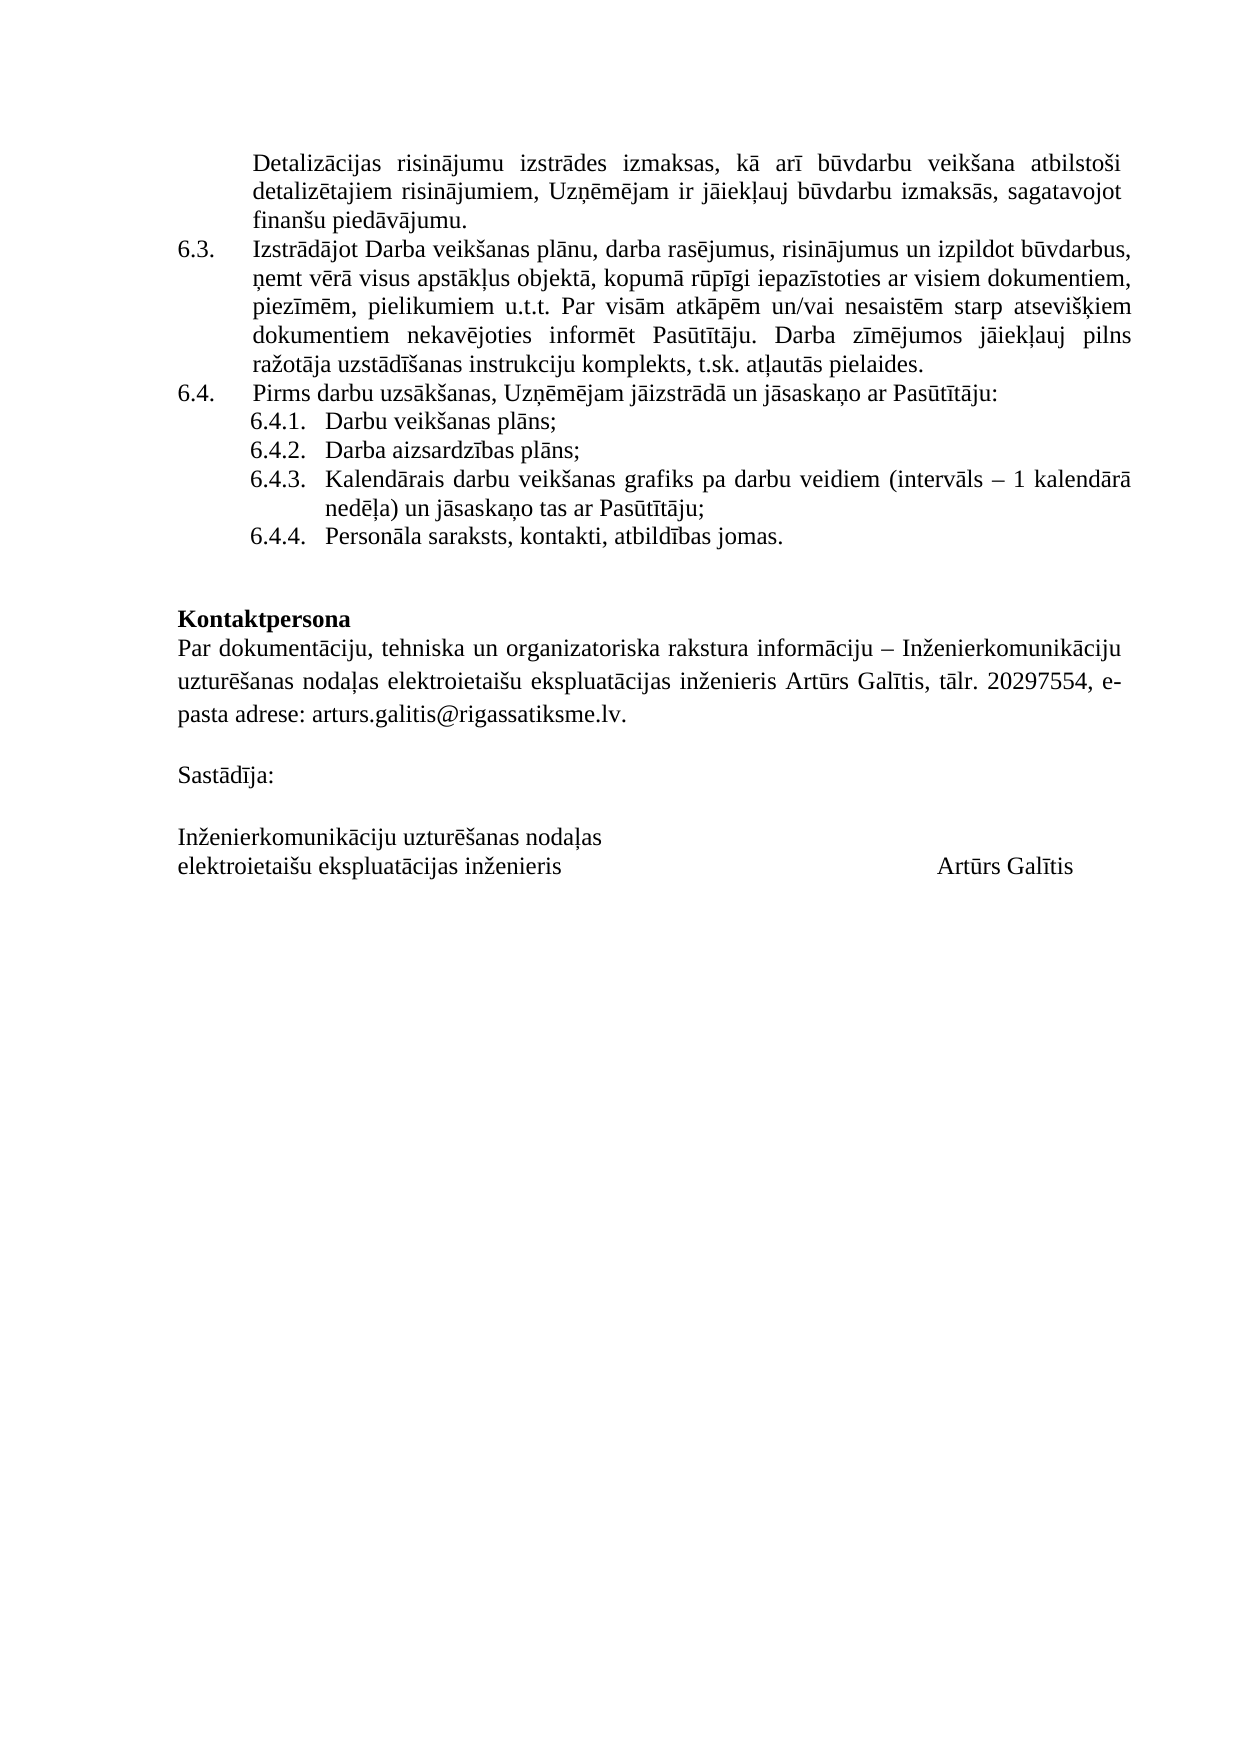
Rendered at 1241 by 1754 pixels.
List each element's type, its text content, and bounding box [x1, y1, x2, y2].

list Pirms darbu uzsākšanas, Uzņēmējam jāizstrādā un jāsaskaņo ar Pasūtītāju: [177, 378, 1132, 406]
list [177, 148, 1122, 234]
text Par dokumentāciju, tehniska un organizatoriska rakstura informāciju – Inženierkomunikāciju uzturēšanas nodaļas elektroietaišu ekspluatācijas inženieris Artūrs Galītis, tālr. 20297554, e-pasta adrese: arturs.galitis@rigassatiksme.lv. [177, 633, 1122, 728]
list Darba aizsardzības plāns; [250, 435, 1132, 464]
text Kontaktpersona [177, 604, 1122, 633]
list Kalendārais darbu veikšanas grafiks pa darbu veidiem (intervāls – 1 kalendārā nedēļa) un jāsaskaņo tas ar Pasūtītāju; [250, 464, 1132, 521]
text elektroietaišu ekspluatācijas inženieris Artūrs Galītis [177, 851, 1122, 880]
list Darbu veikšanas plāns; [250, 406, 1132, 435]
text Inženierkomunikāciju uzturēšanas nodaļas [177, 822, 1122, 851]
list Personāla saraksts, kontakti, atbildības jomas. [250, 521, 1132, 550]
text Sastādīja: [177, 761, 1122, 789]
list Izstrādājot Darba veikšanas plānu, darba rasējumus, risinājumus un izpildot būvdarbus, ņemt vērā visus apstākļus objektā, kopumā rūpīgi iepazīstoties ar visiem dokumentiem, piezīmēm, pielikumiem u.t.t. Par visām atkāpēm un/vai nesaistēm starp atsevišķiem dokumentiem nekavējoties informēt Pasūtītāju. Darba zīmējumos jāiekļauj pilns ražotāja uzstādīšanas instrukciju komplekts, t.sk. atļautās pielaides. [177, 234, 1132, 378]
